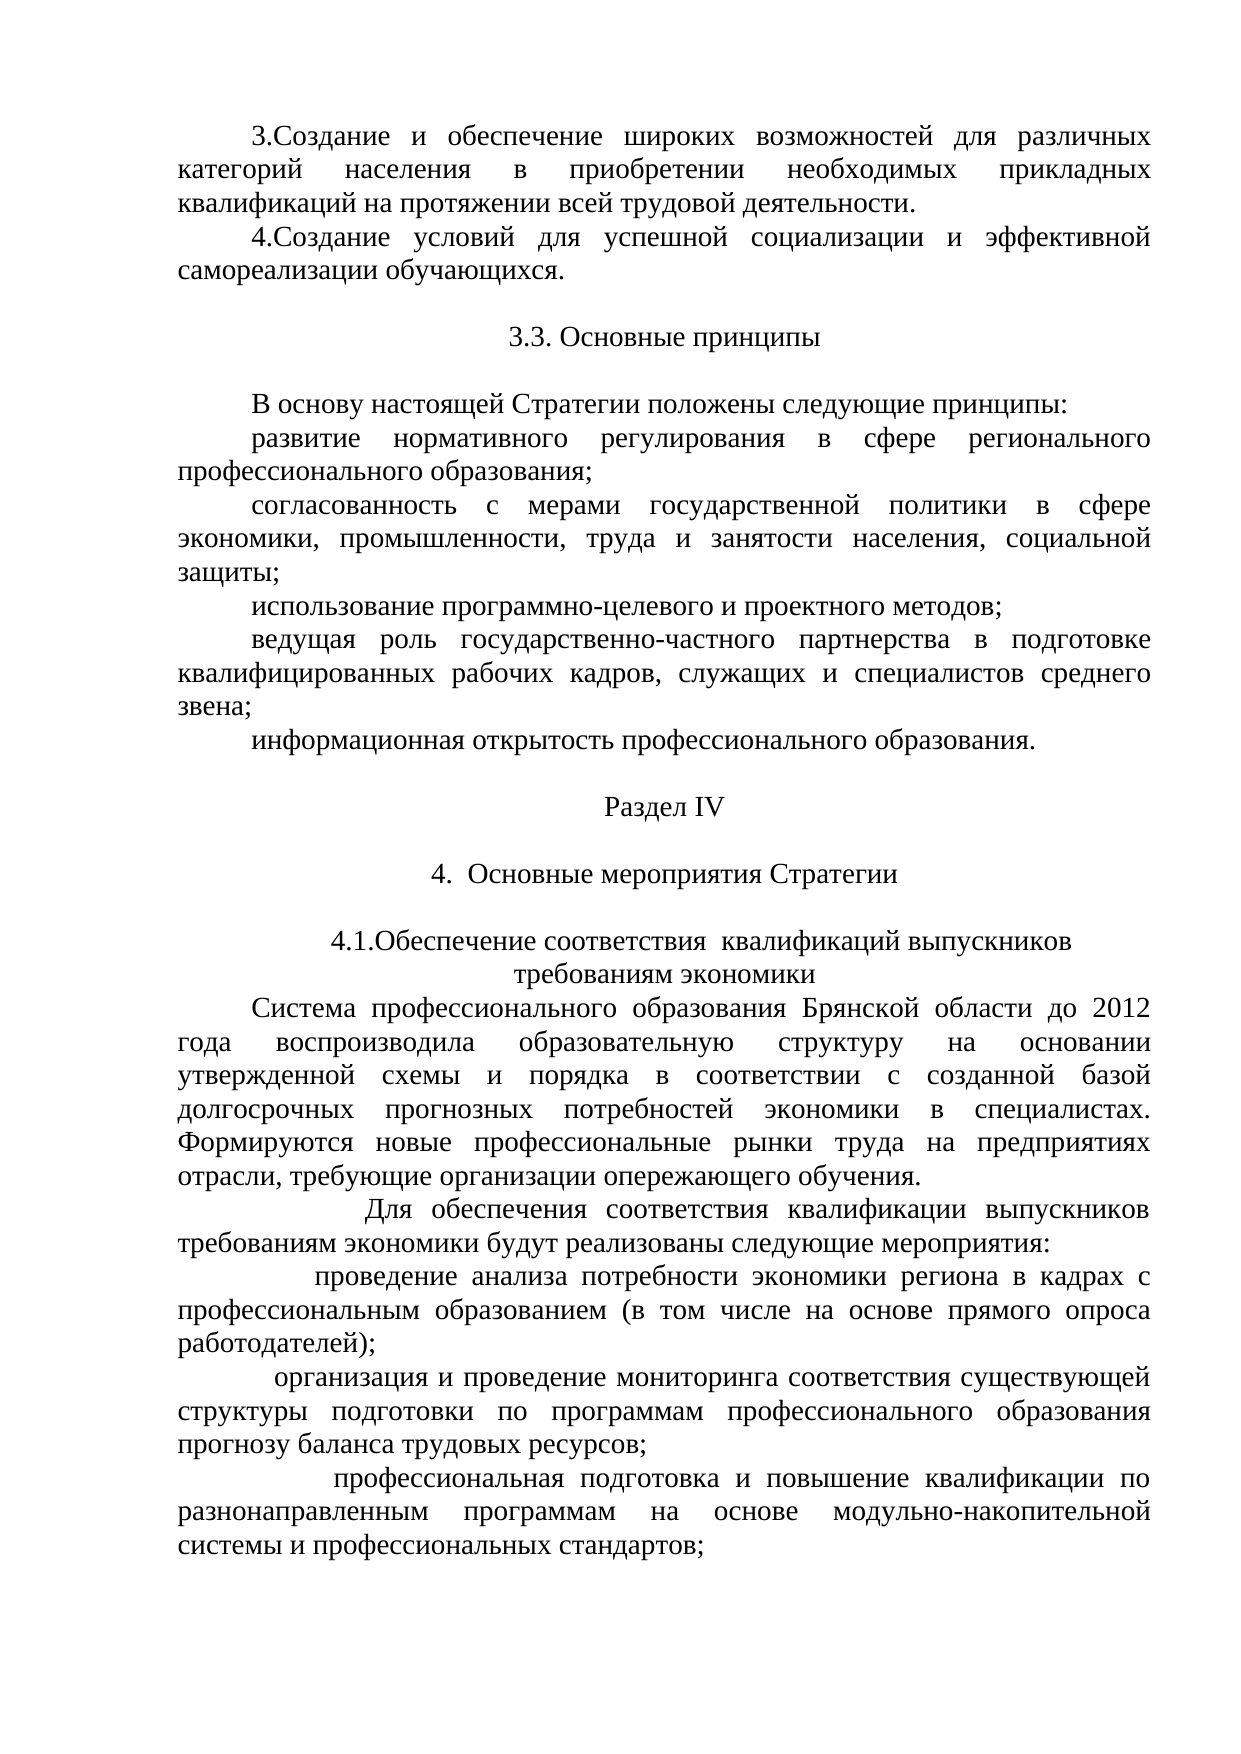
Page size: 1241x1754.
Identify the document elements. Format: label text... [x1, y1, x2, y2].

text 4.1.Обеспечение соответствия квалификаций выпускников требованиям экономики [177, 923, 1152, 990]
text 3.Создание и обеспечение широких возможностей для различных категорий населения в приобретении необходимых прикладных квалификаций на протяжении всей трудовой деятельности. [177, 118, 1152, 219]
text Раздел IV [177, 789, 1152, 822]
text согласованность с мерами государственной политики в сфере экономики, промышленности, труда и занятости населения, социальной защиты; [177, 487, 1152, 588]
text ведущая роль государственно-частного партнерства в подготовке квалифицированных рабочих кадров, служащих и специалистов среднего звена; [177, 621, 1152, 722]
text 4.Создание условий для успешной социализации и эффективной самореализации обучающихся. [177, 219, 1152, 286]
text Для обеспечения соответствия квалификации выпускников требованиям экономики будут реализованы следующие мероприятия: [177, 1191, 1152, 1258]
text организация и проведение мониторинга соответствия существующей структуры подготовки по программам профессионального образования прогнозу баланса трудовых ресурсов; [177, 1359, 1152, 1460]
text использование программно-целевого и проектного методов; [177, 588, 1152, 621]
text Система профессионального образования Брянской области до 2012 года воспроизводила образовательную структуру на основании утвержденной схемы и порядка в соответствии с созданной базой долгосрочных прогнозных потребностей экономики в специалистах. Формируются новые профессиональные рынки труда на предприятиях отрасли, требующие организации опережающего обучения. [177, 990, 1152, 1191]
text развитие нормативного регулирования в сфере регионального профессионального образования; [177, 420, 1152, 487]
text В основу настоящей Стратегии положены следующие принципы: [177, 386, 1152, 420]
text проведение анализа потребности экономики региона в кадрах с профессиональным образованием (в том числе на основе прямого опроса работодателей); [177, 1258, 1152, 1359]
text 4. Основные мероприятия Стратегии [177, 856, 1152, 889]
text профессиональная подготовка и повышение квалификации по разнонаправленным программам на основе модульно-накопительной системы и профессиональных стандартов; [177, 1460, 1152, 1560]
text 3.3. Основные принципы [177, 319, 1152, 353]
text информационная открытость профессионального образования. [177, 722, 1152, 755]
